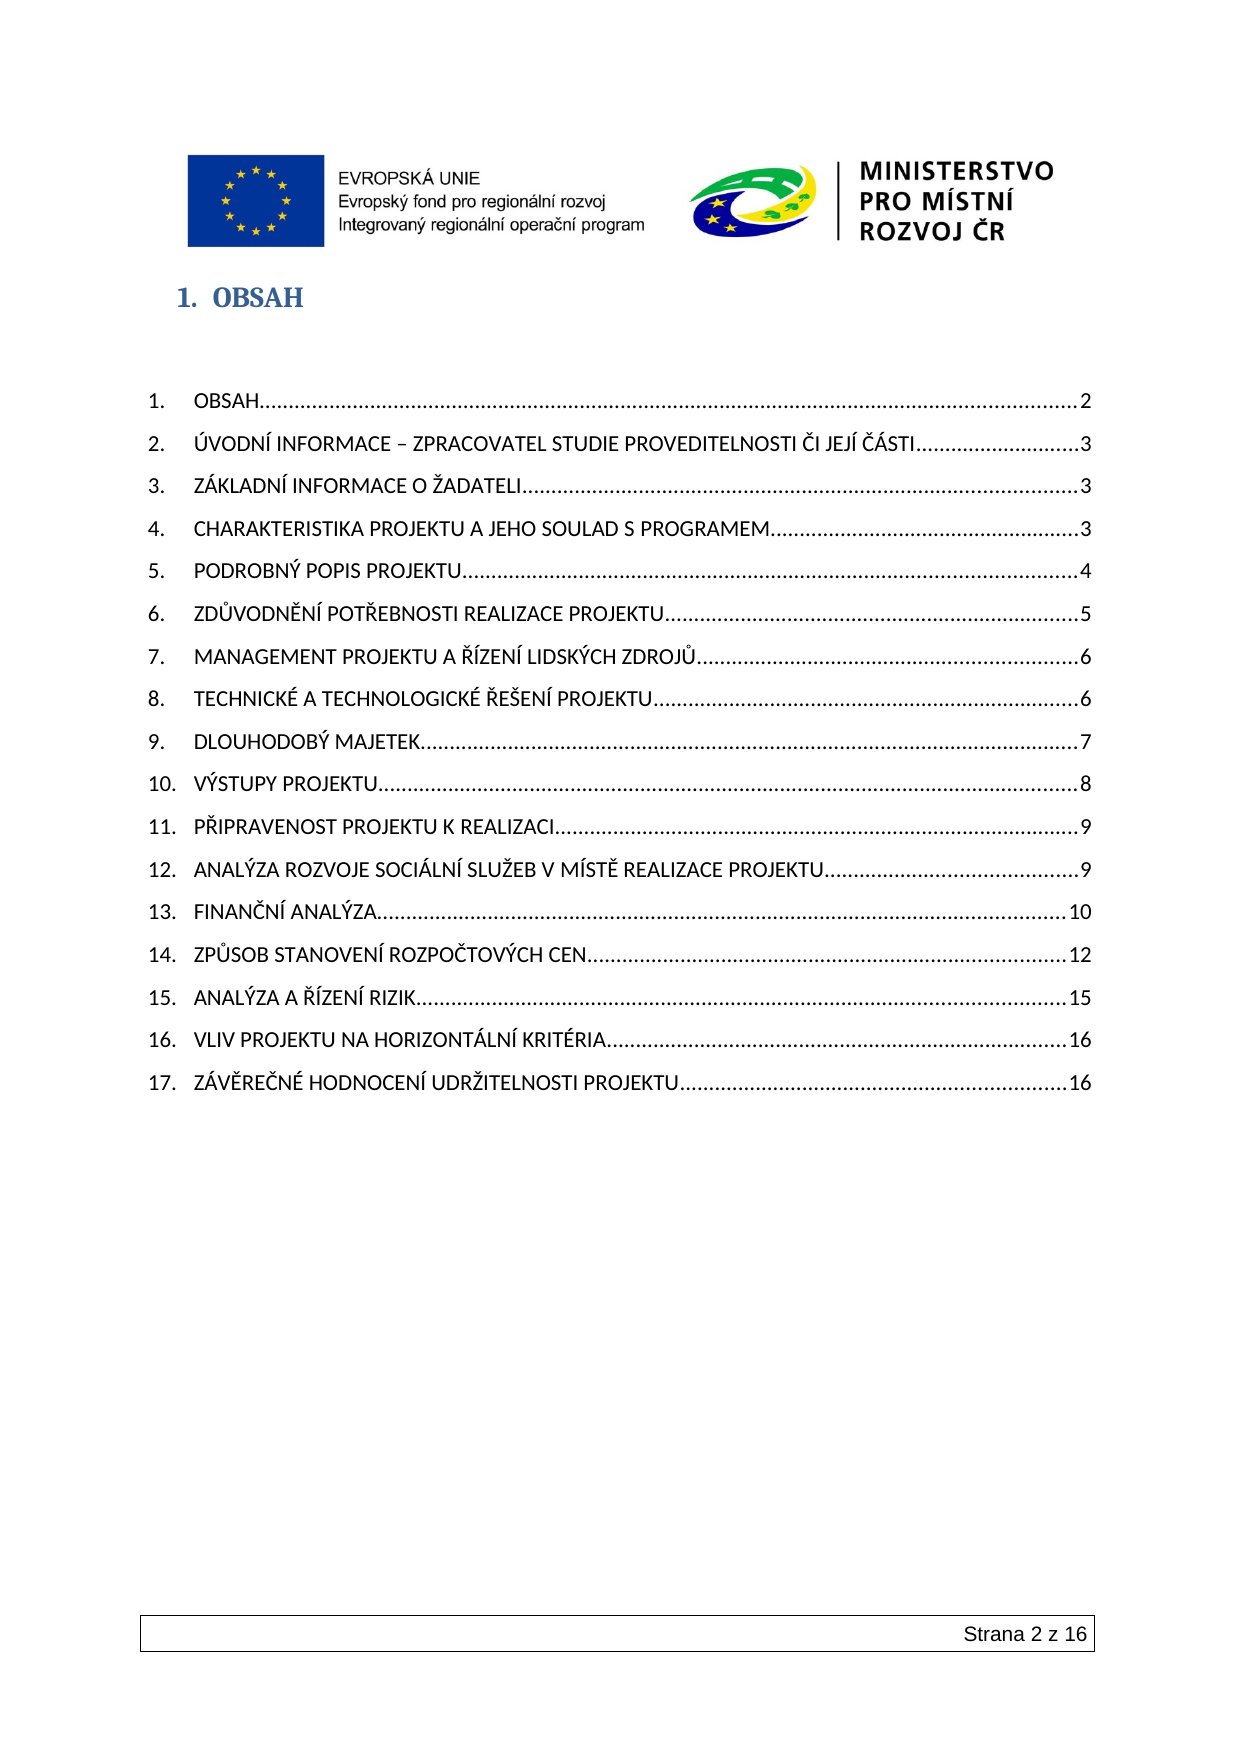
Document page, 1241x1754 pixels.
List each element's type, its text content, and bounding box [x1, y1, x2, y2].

picture [157, 123, 1083, 277]
